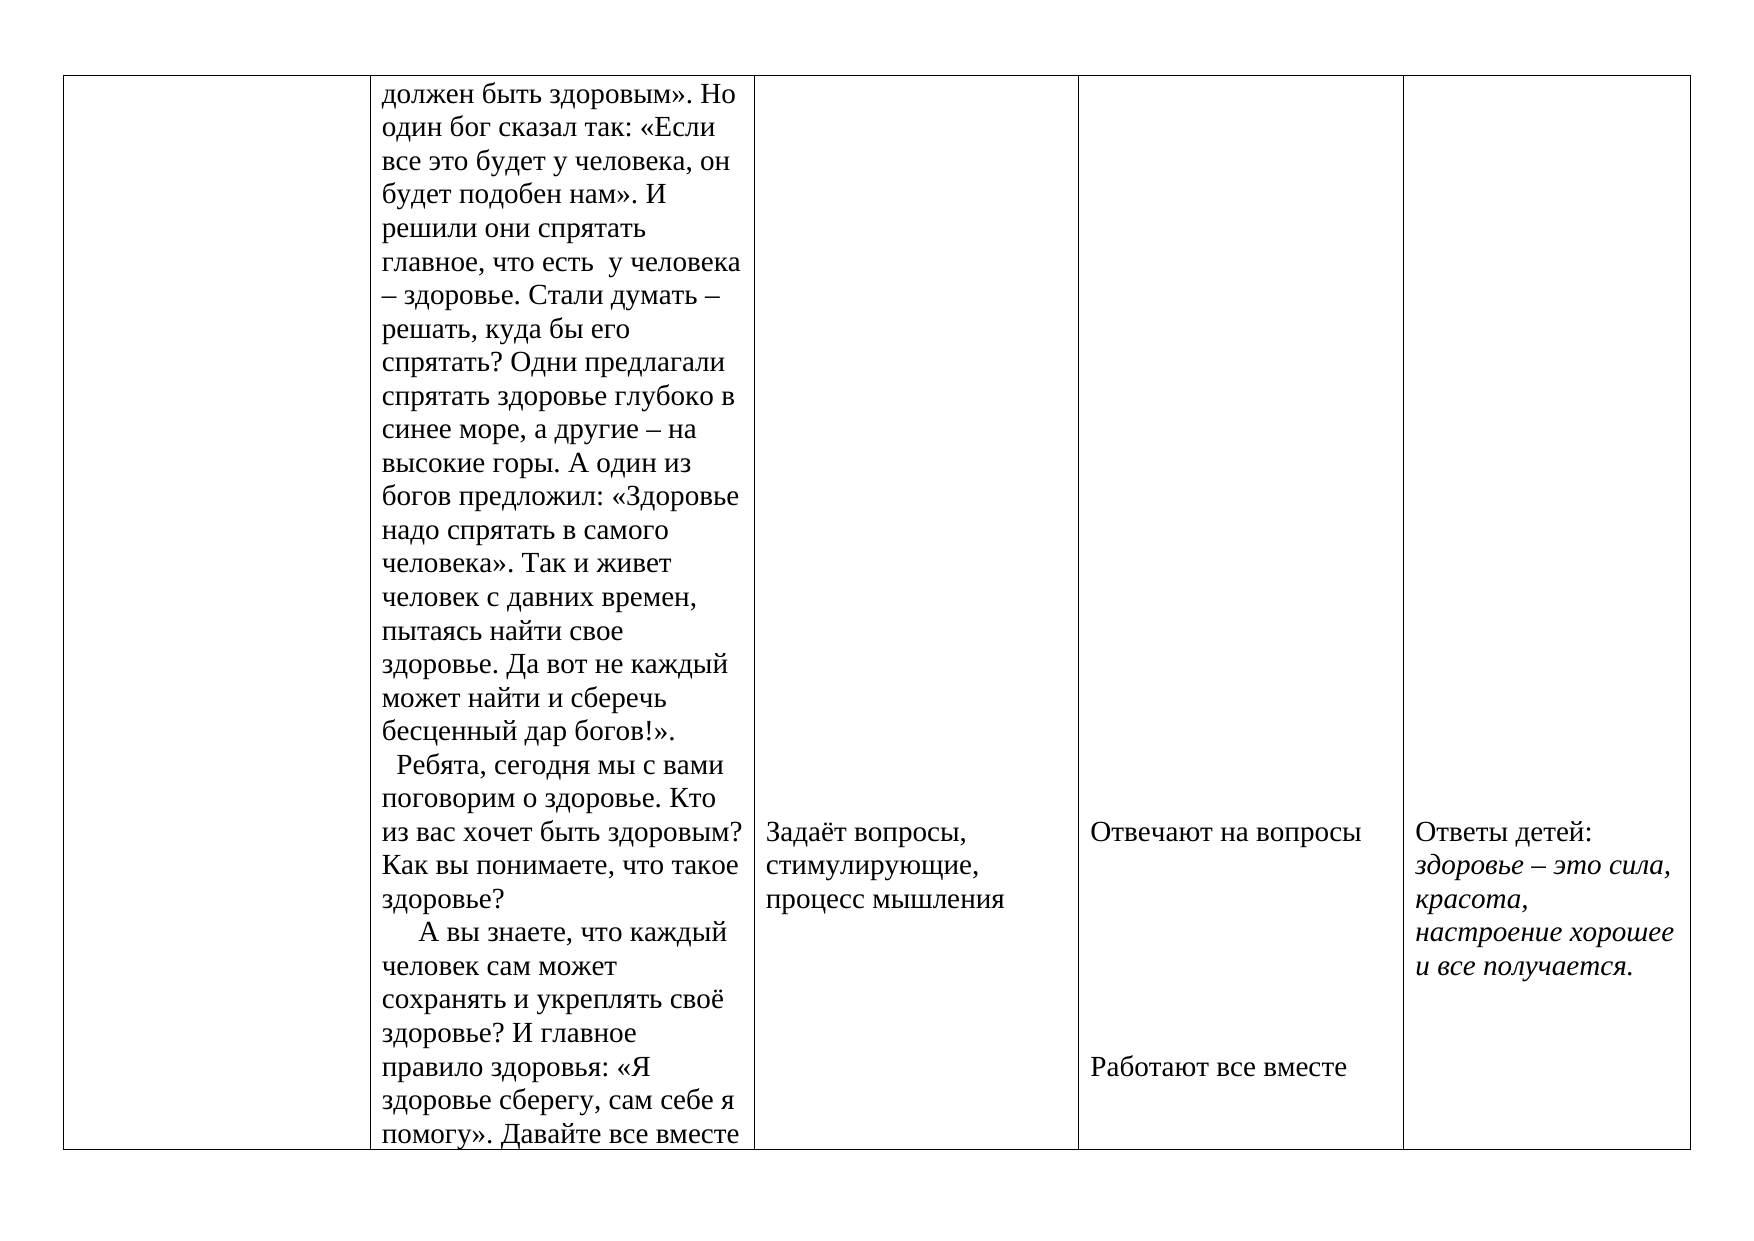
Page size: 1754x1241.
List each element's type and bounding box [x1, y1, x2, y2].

table_cell [371, 76, 754, 1149]
table_cell [1079, 76, 1403, 1149]
table_cell [1404, 76, 1690, 1149]
table_cell [755, 76, 1078, 1149]
table_cell [64, 76, 370, 1149]
